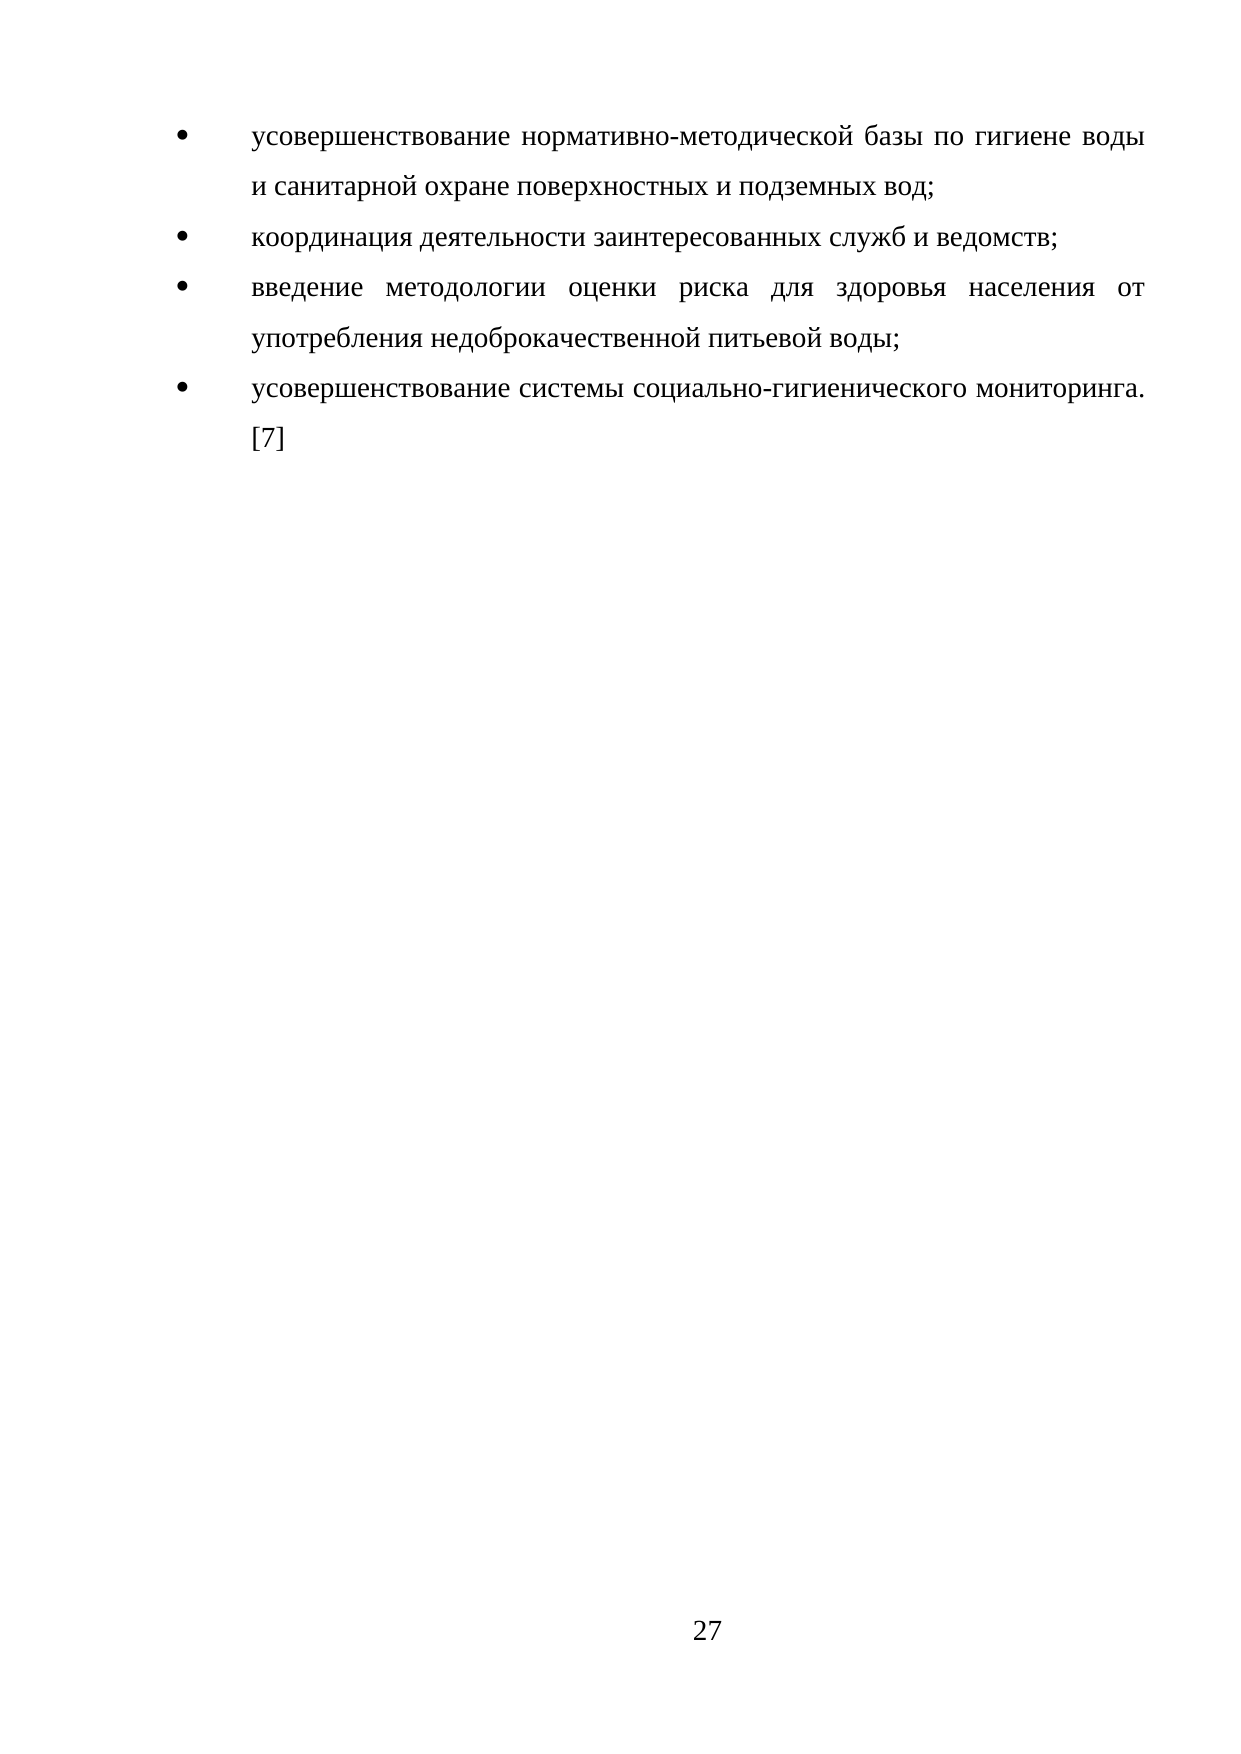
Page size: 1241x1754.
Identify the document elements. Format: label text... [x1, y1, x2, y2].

list введение методологии оценки риска для здоровья населения от употребления недоброкачественной питьевой воды; [177, 269, 1146, 353]
list координация деятельности заинтересованных служб и ведомств; [177, 219, 1146, 252]
list усовершенствование системы социально-гигиенического мониторинга.[7] [177, 370, 1146, 454]
list усовершенствование нормативно-методической базы по гигиене воды и санитарной охране поверхностных и подземных вод; [177, 118, 1146, 202]
